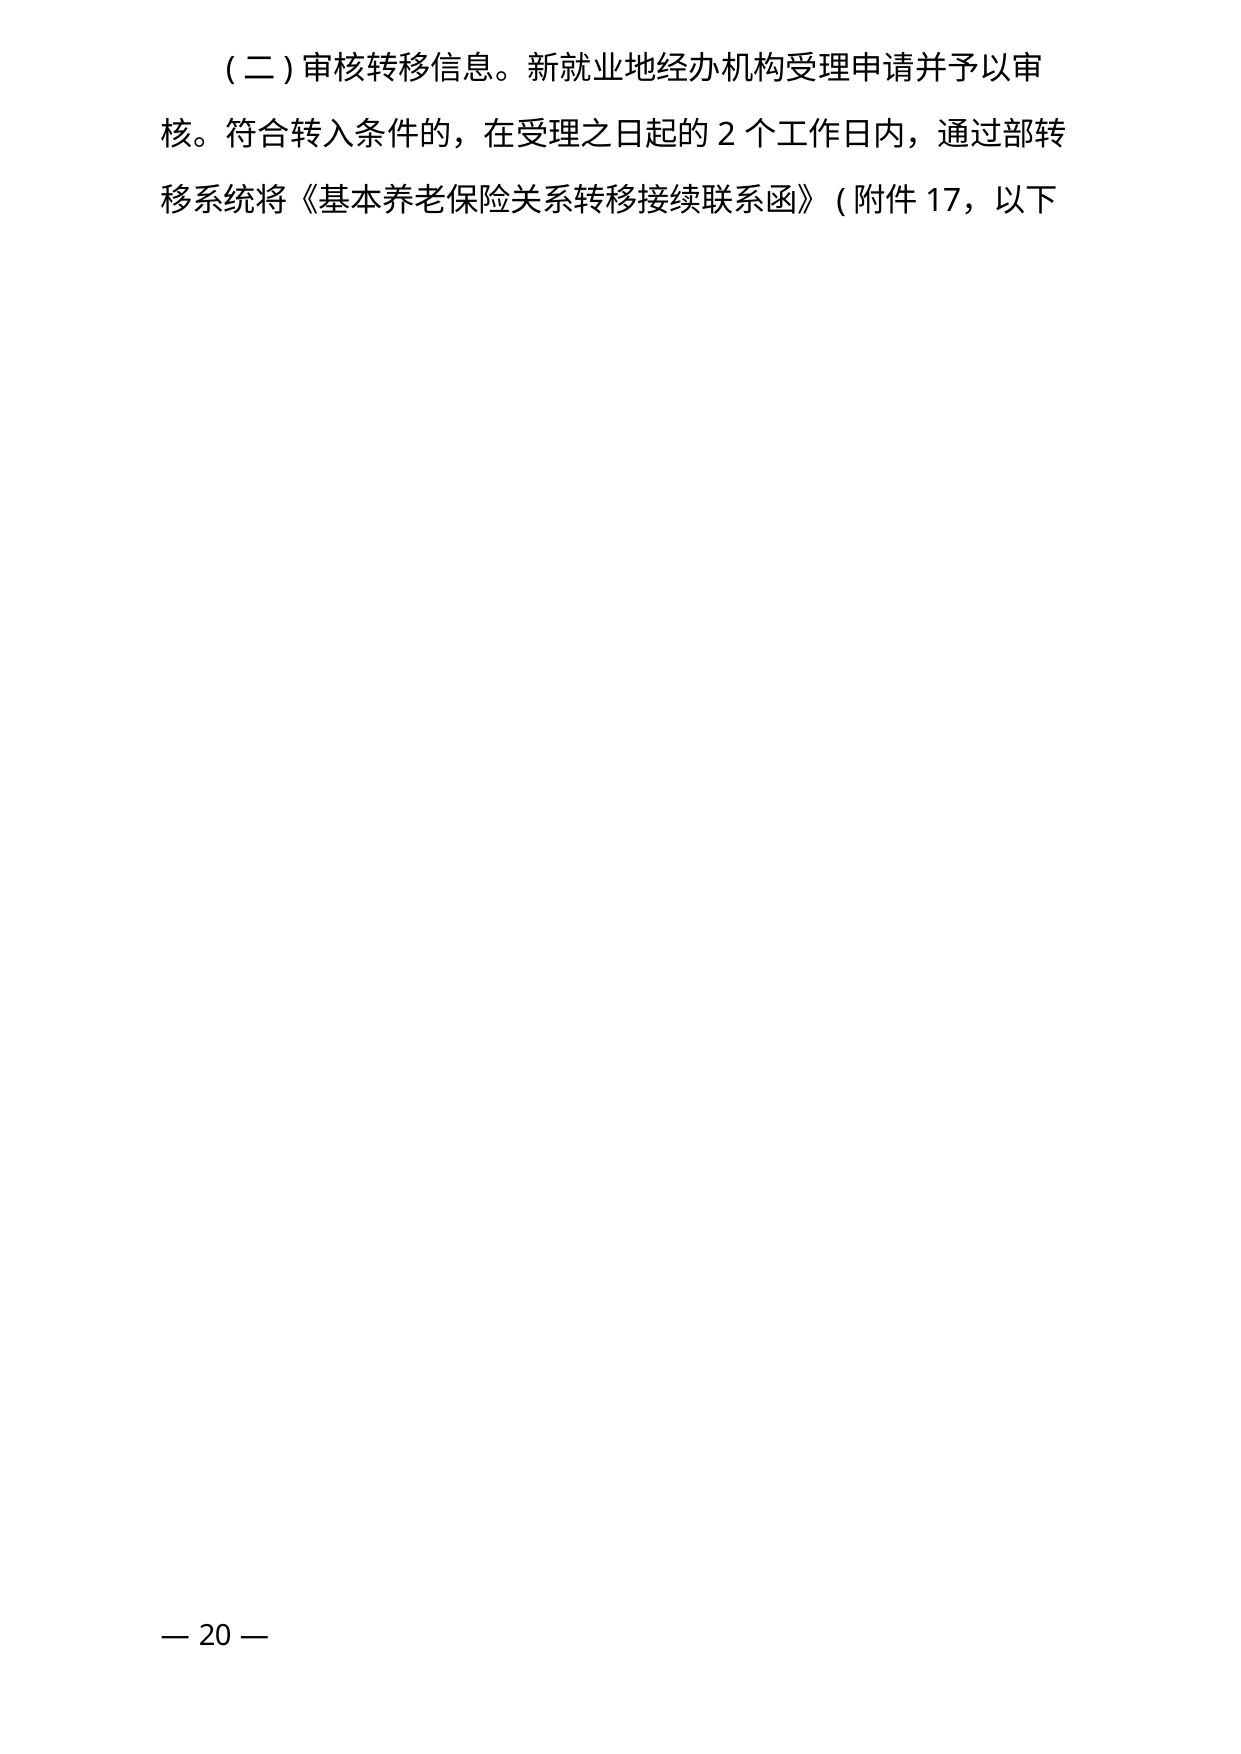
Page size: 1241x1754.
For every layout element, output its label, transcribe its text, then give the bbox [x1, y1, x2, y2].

text ( 二 ) 审核转移信息。新就业地经办机构受理申请并予以审 核。符合转入条件的，在受理之日起的 2 个工作日内，通过部转 移系统将《基本养老保险关系转移接续联系函》 ( 附件 17，以下 [161, 42, 1081, 221]
